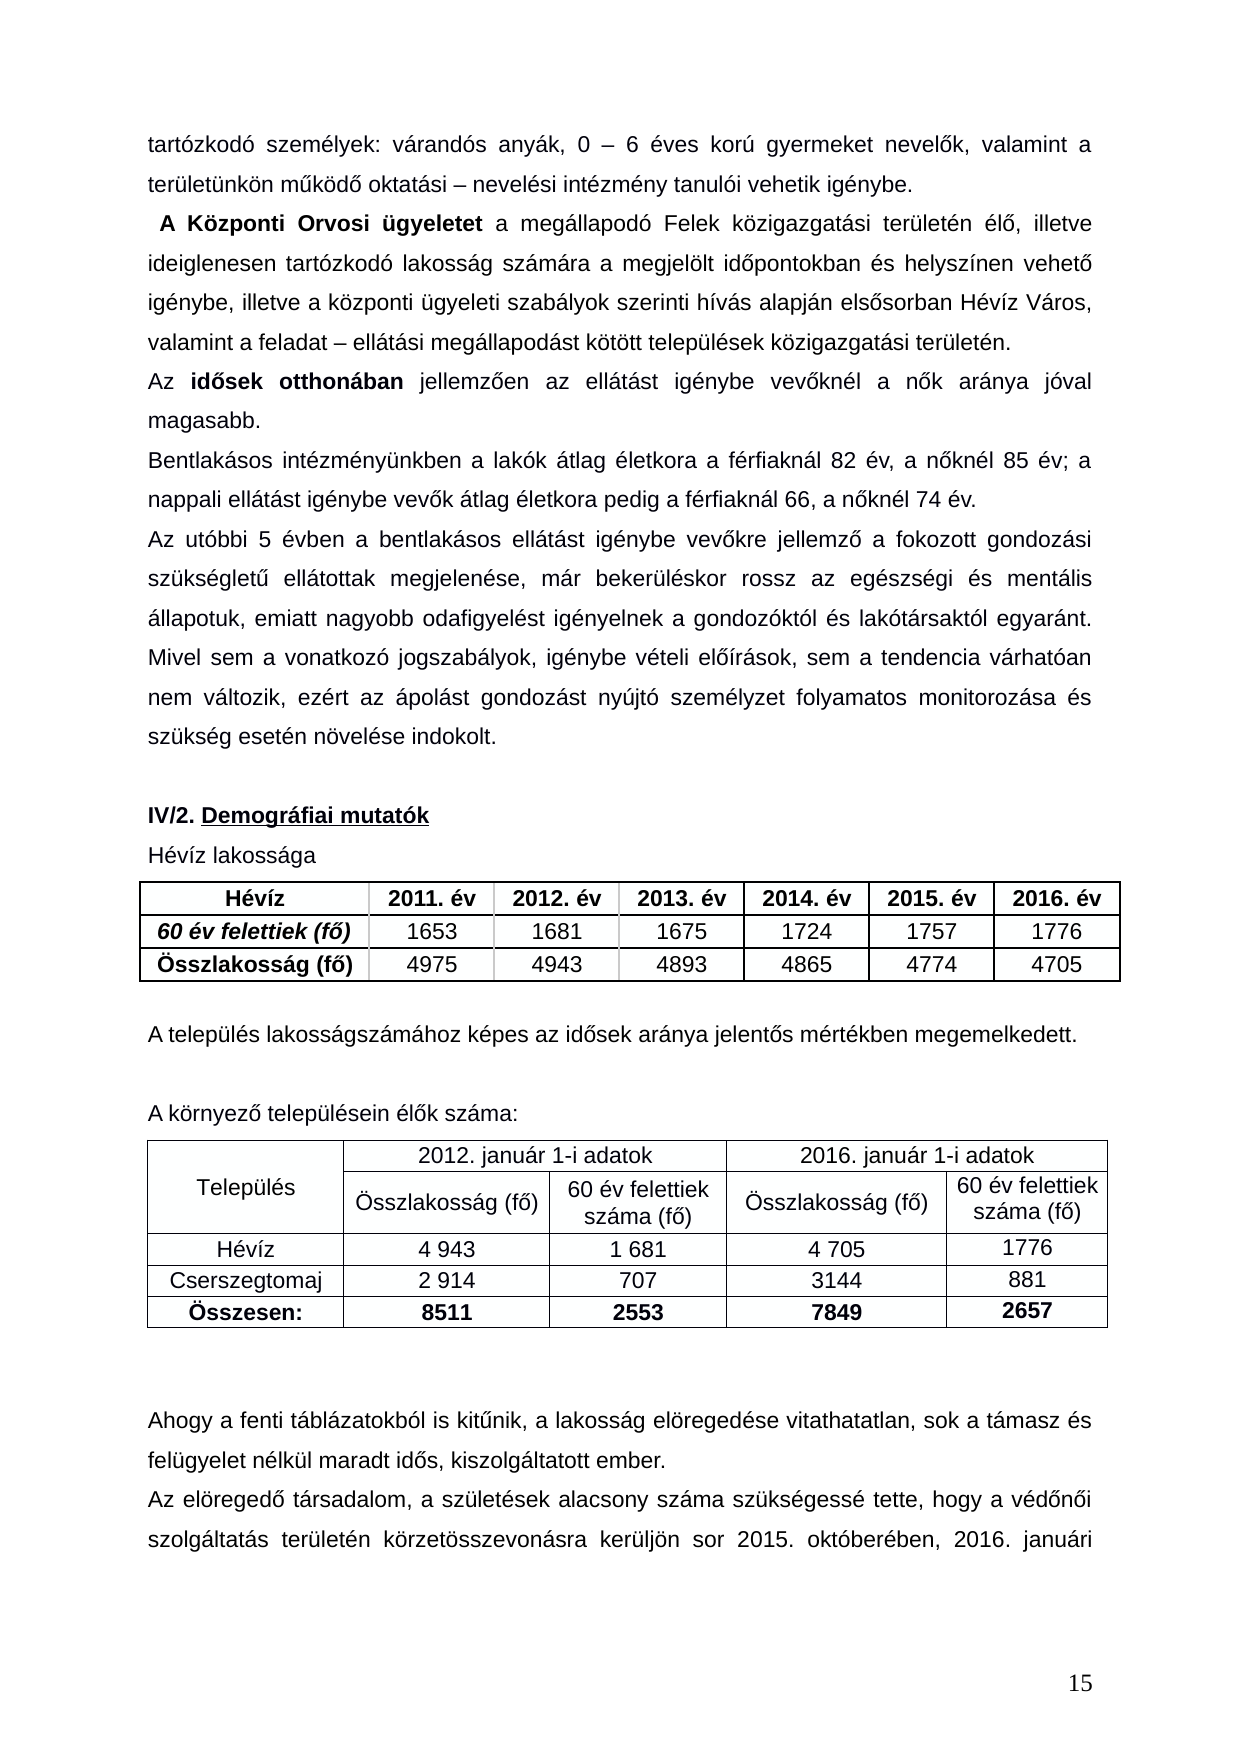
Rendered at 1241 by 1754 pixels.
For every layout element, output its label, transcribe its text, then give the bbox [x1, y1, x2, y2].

table_cell 1675 [620, 916, 743, 947]
table_cell 1 681 [550, 1234, 726, 1264]
table_cell 1776 [995, 916, 1119, 947]
table_cell 4893 [620, 949, 743, 979]
table_cell 1653 [370, 916, 493, 947]
table_cell Összesen: [148, 1297, 343, 1327]
table_header 2016. január 1-i adatok [727, 1141, 1107, 1171]
text Az utóbbi 5 évben a bentlakásos ellátást igénybe vevőkre jellemző a fokozott gondozási szükségletű ellátottak megjelenése, már bekerüléskor rossz az egészségi és mentális állapotuk, emiatt nagyobb odafigyelést igényelnek a gondozóktól és lakótársaktól egyaránt. Mivel sem a vonatkozó jogszabályok, igénybe vételi előírások, sem a tendencia várhatóan nem változik, ezért az ápolást gondozást nyújtó személyzet folyamatos monitorozása és szükség esetén növelése indokolt. [148, 526, 1093, 749]
text Ahogy a fenti táblázatokból is kitűnik, a lakosság elöregedése vitathatatlan, sok a támasz és felügyelet nélkül maradt idős, kiszolgáltatott ember. [148, 1407, 1093, 1473]
table_cell 4774 [870, 949, 993, 979]
table_cell 4943 [495, 949, 618, 979]
table_cell Cserszegtomaj [148, 1266, 343, 1296]
text A Központi Orvosi ügyeletet a megállapodó Felek közigazgatási területén élő, illetve ideiglenesen tartózkodó lakosság számára a megjelölt időpontokban és helyszínen vehető igénybe, illetve a központi ügyeleti szabályok szerinti hívás alapján elsősorban Hévíz Város, valamint a feladat – ellátási megállapodást kötött települések közigazgatási területén. [148, 210, 1093, 355]
table_header 2013. év [620, 883, 743, 914]
text Az idősek otthonában jellemzően az ellátást igénybe vevőknél a nők aránya jóval magasabb. [148, 368, 1093, 434]
table_cell 60 év felettiek száma (fő) [947, 1172, 1107, 1233]
table_cell 2553 [550, 1297, 726, 1327]
table_cell Összlakosság (fő) [344, 1172, 549, 1233]
table_cell 1776 [947, 1234, 1107, 1264]
table_cell Hévíz [148, 1234, 343, 1264]
text Hévíz lakossága [148, 842, 1093, 868]
table_header 2011. év [370, 883, 493, 914]
table_cell 1681 [495, 916, 618, 947]
table_cell 881 [947, 1266, 1107, 1296]
table_cell 4705 [995, 949, 1119, 979]
table_cell 7849 [727, 1297, 946, 1327]
table_cell 60 év felettiek (fő) [141, 916, 368, 947]
text A település lakosságszámához képes az idősek aránya jelentős mértékben megemelkedett. [148, 1021, 1093, 1047]
table_header 2014. év [745, 883, 868, 914]
table_cell 2657 [947, 1297, 1107, 1327]
table_header 2012. év [495, 883, 618, 914]
table_cell 1757 [870, 916, 993, 947]
table_cell 8511 [344, 1297, 549, 1327]
table_header Hévíz [141, 883, 368, 914]
table_cell Összlakosság (fő) [727, 1172, 946, 1233]
text Bentlakásos intézményünkben a lakók átlag életkora a férfiaknál 82 év, a nőknél 85 év; a nappali ellátást igénybe vevők átlag életkora pedig a férfiaknál 66, a nőknél 74 év. [148, 447, 1093, 513]
table_header Település [148, 1141, 343, 1233]
table_cell 4 943 [344, 1234, 549, 1264]
table_cell 4865 [745, 949, 868, 979]
table_header 2015. év [870, 883, 993, 914]
table_header 2016. év [995, 883, 1119, 914]
table_cell 2 914 [344, 1266, 549, 1296]
table_cell 4 705 [727, 1234, 946, 1264]
text A környező településein élők száma: [148, 1100, 1093, 1126]
text IV/2. Demográfiai mutatók [148, 802, 1093, 828]
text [148, 1486, 1093, 1552]
table_cell 3144 [727, 1266, 946, 1296]
table_cell 707 [550, 1266, 726, 1296]
table_cell 60 év felettiek száma (fő) [550, 1172, 726, 1233]
table_cell Összlakosság (fő) [141, 949, 368, 979]
table_cell 1724 [745, 916, 868, 947]
table_header 2012. január 1-i adatok [344, 1141, 726, 1171]
table_cell 4975 [370, 949, 493, 979]
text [148, 131, 1093, 197]
